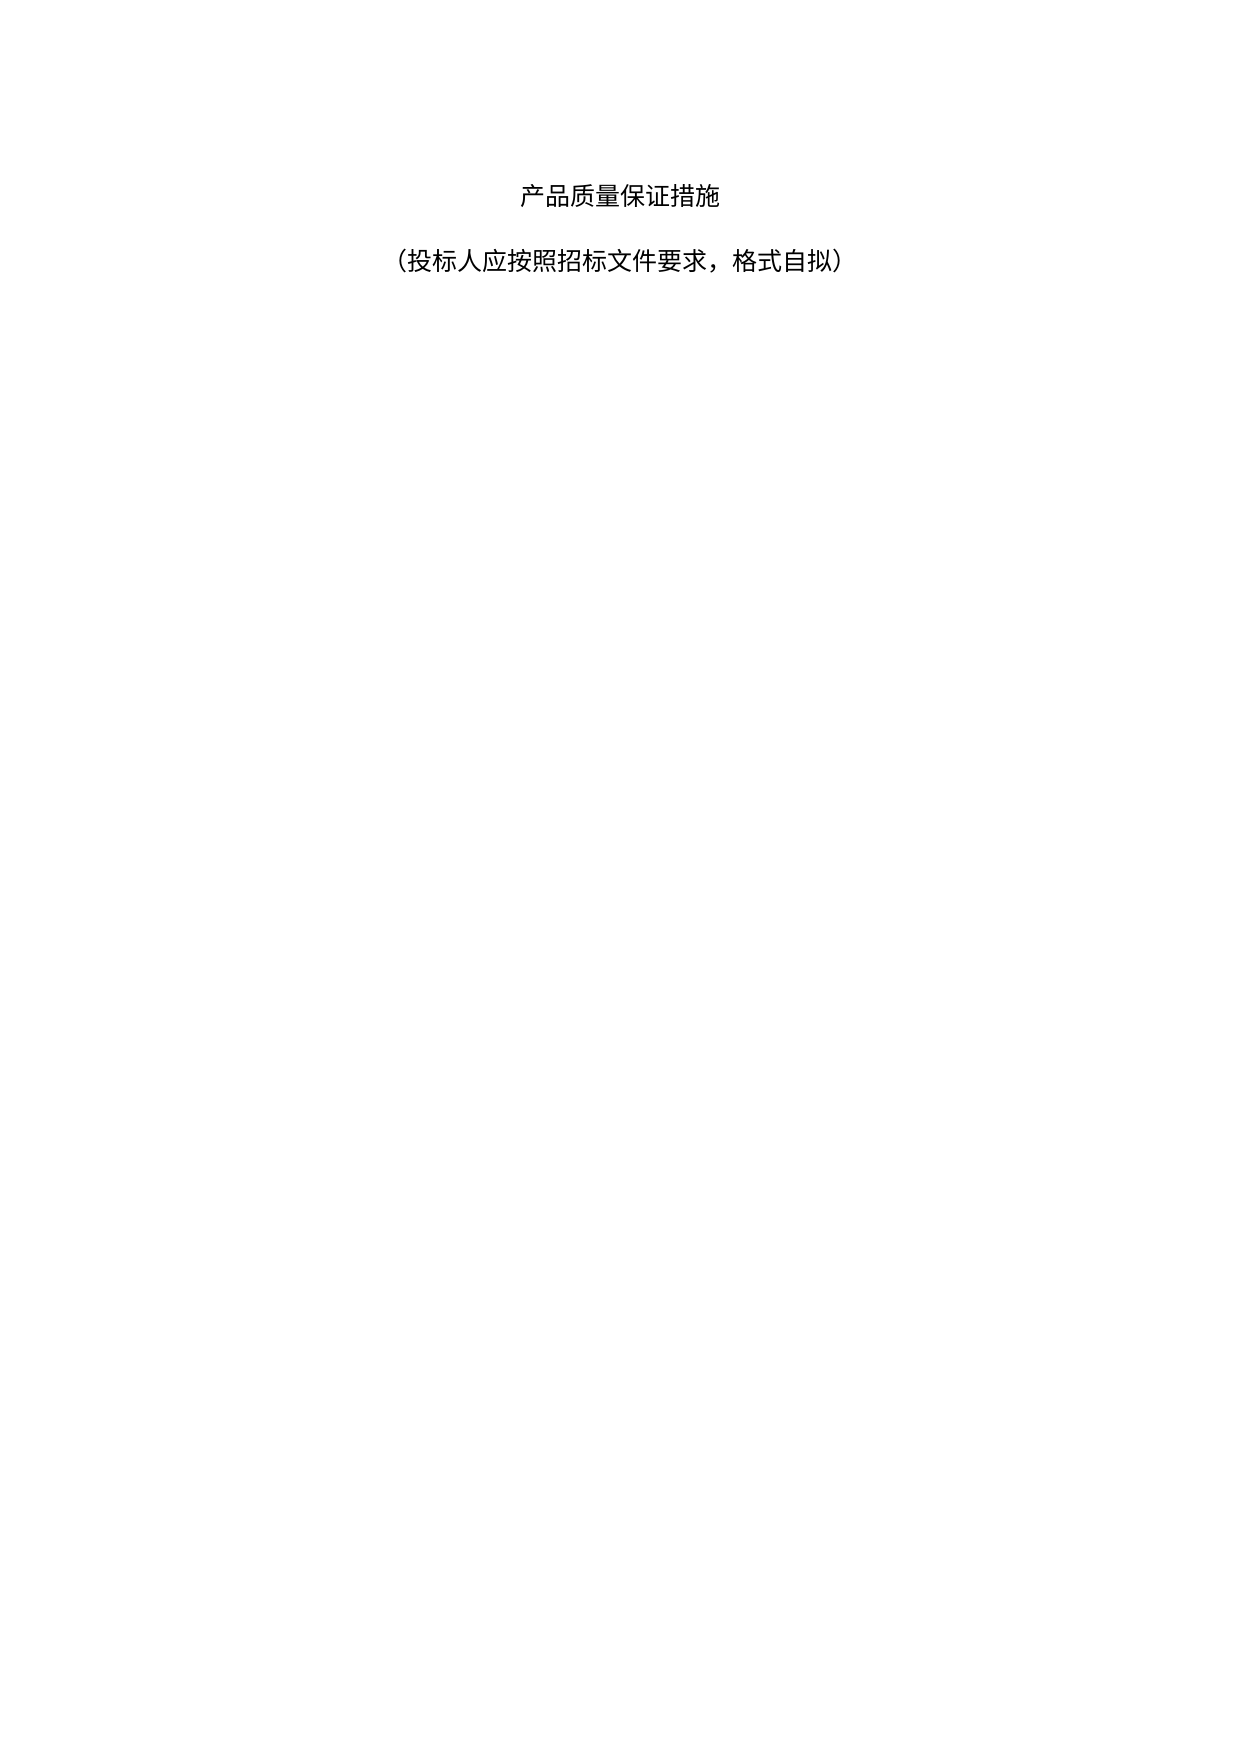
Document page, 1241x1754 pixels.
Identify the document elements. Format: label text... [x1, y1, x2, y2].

text （投标人应按照招标文件要求，格式自拟） [187, 227, 1053, 292]
text 产品质量保证措施 [187, 162, 1053, 227]
